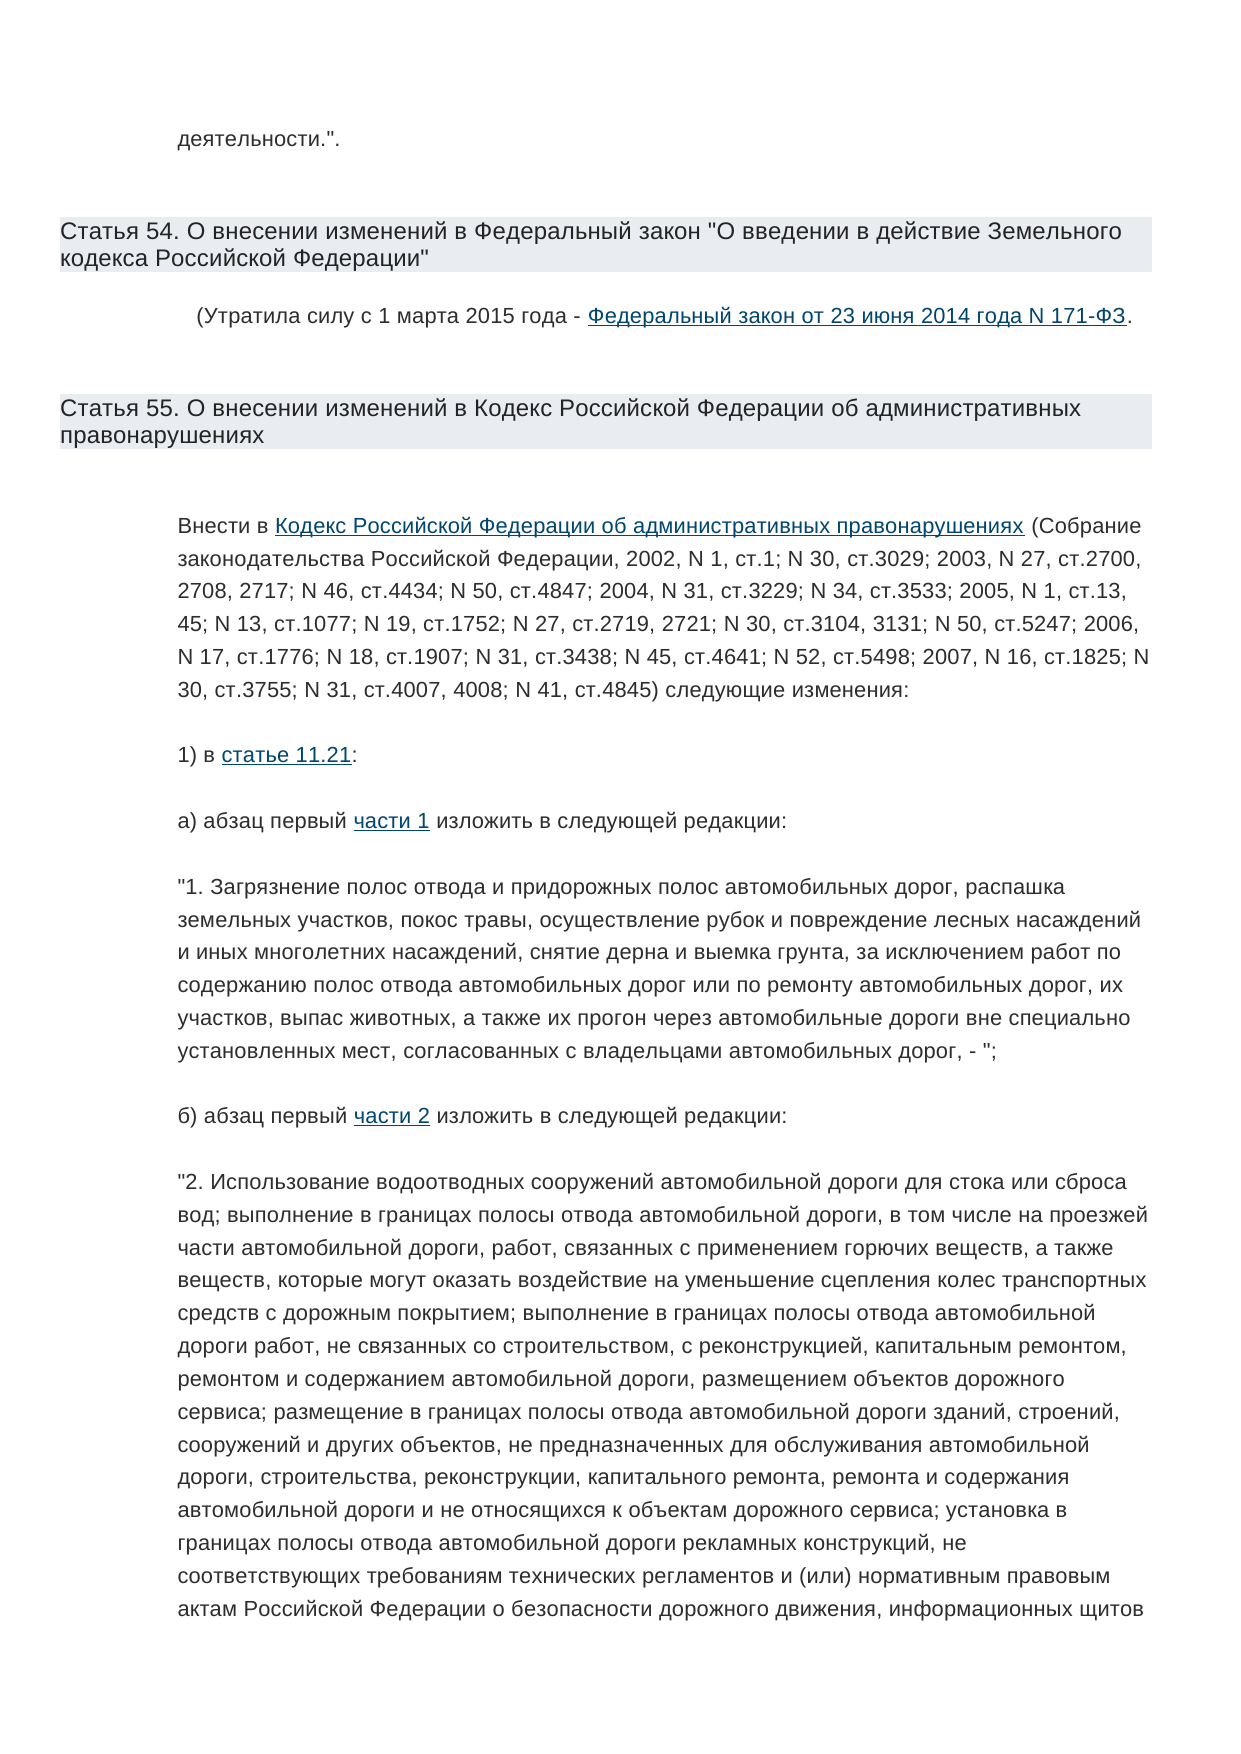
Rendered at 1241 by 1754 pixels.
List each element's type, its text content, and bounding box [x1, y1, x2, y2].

text Внести в Кодекс Российской Федерации об административных правонарушениях (Собрание законодательства Российской Федерации, 2002, N 1, ст.1; N 30, ст.3029; 2003, N 27, ст.2700, 2708, 2717; N 46, ст.4434; N 50, ст.4847; 2004, N 31, ст.3229; N 34, ст.3533; 2005, N 1, ст.13, 45; N 13, ст.1077; N 19, ст.1752; N 27, ст.2719, 2721; N 30, ст.3104, 3131; N 50, ст.5247; 2006, N 17, ст.1776; N 18, ст.1907; N 31, ст.3438; N 45, ст.4641; N 52, ст.5498; 2007, N 16, ст.1825; N 30, ст.3755; N 31, ст.4007, 4008; N 41, ст.4845) следующие изменения: [177, 472, 1152, 735]
text Статья 54. О внесении изменений в Федеральный закон "О введении в действие Земельного кодекса Российской Федерации" [60, 217, 1152, 272]
text Статья 55. О внесении изменений в Кодекс Российской Федерации об административных правонарушениях [60, 394, 1152, 449]
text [177, 118, 1152, 217]
text 1) в статье 11.21: [177, 735, 1152, 800]
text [177, 1096, 1152, 1621]
text а) абзац первый части 1 изложить в следующей редакции: "1. Загрязнение полос отвода и придорожных полос автомобильных дорог, распашка земельных участков, покос травы, осуществление рубок и повреждение лесных насаждений и иных многолетних насаждений, снятие дерна и выемка грунта, за исключением работ по содержанию полос отвода автомобильных дорог или по ремонту автомобильных дорог, их участков, выпас животных, а также их прогон через автомобильные дороги вне специально установленных мест, согласованных с владельцами автомобильных дорог, - "; [177, 800, 1152, 1096]
text (Утратила силу с 1 марта 2015 года - Федеральный закон от 23 июня 2014 года N 171-ФЗ. [177, 295, 1152, 328]
